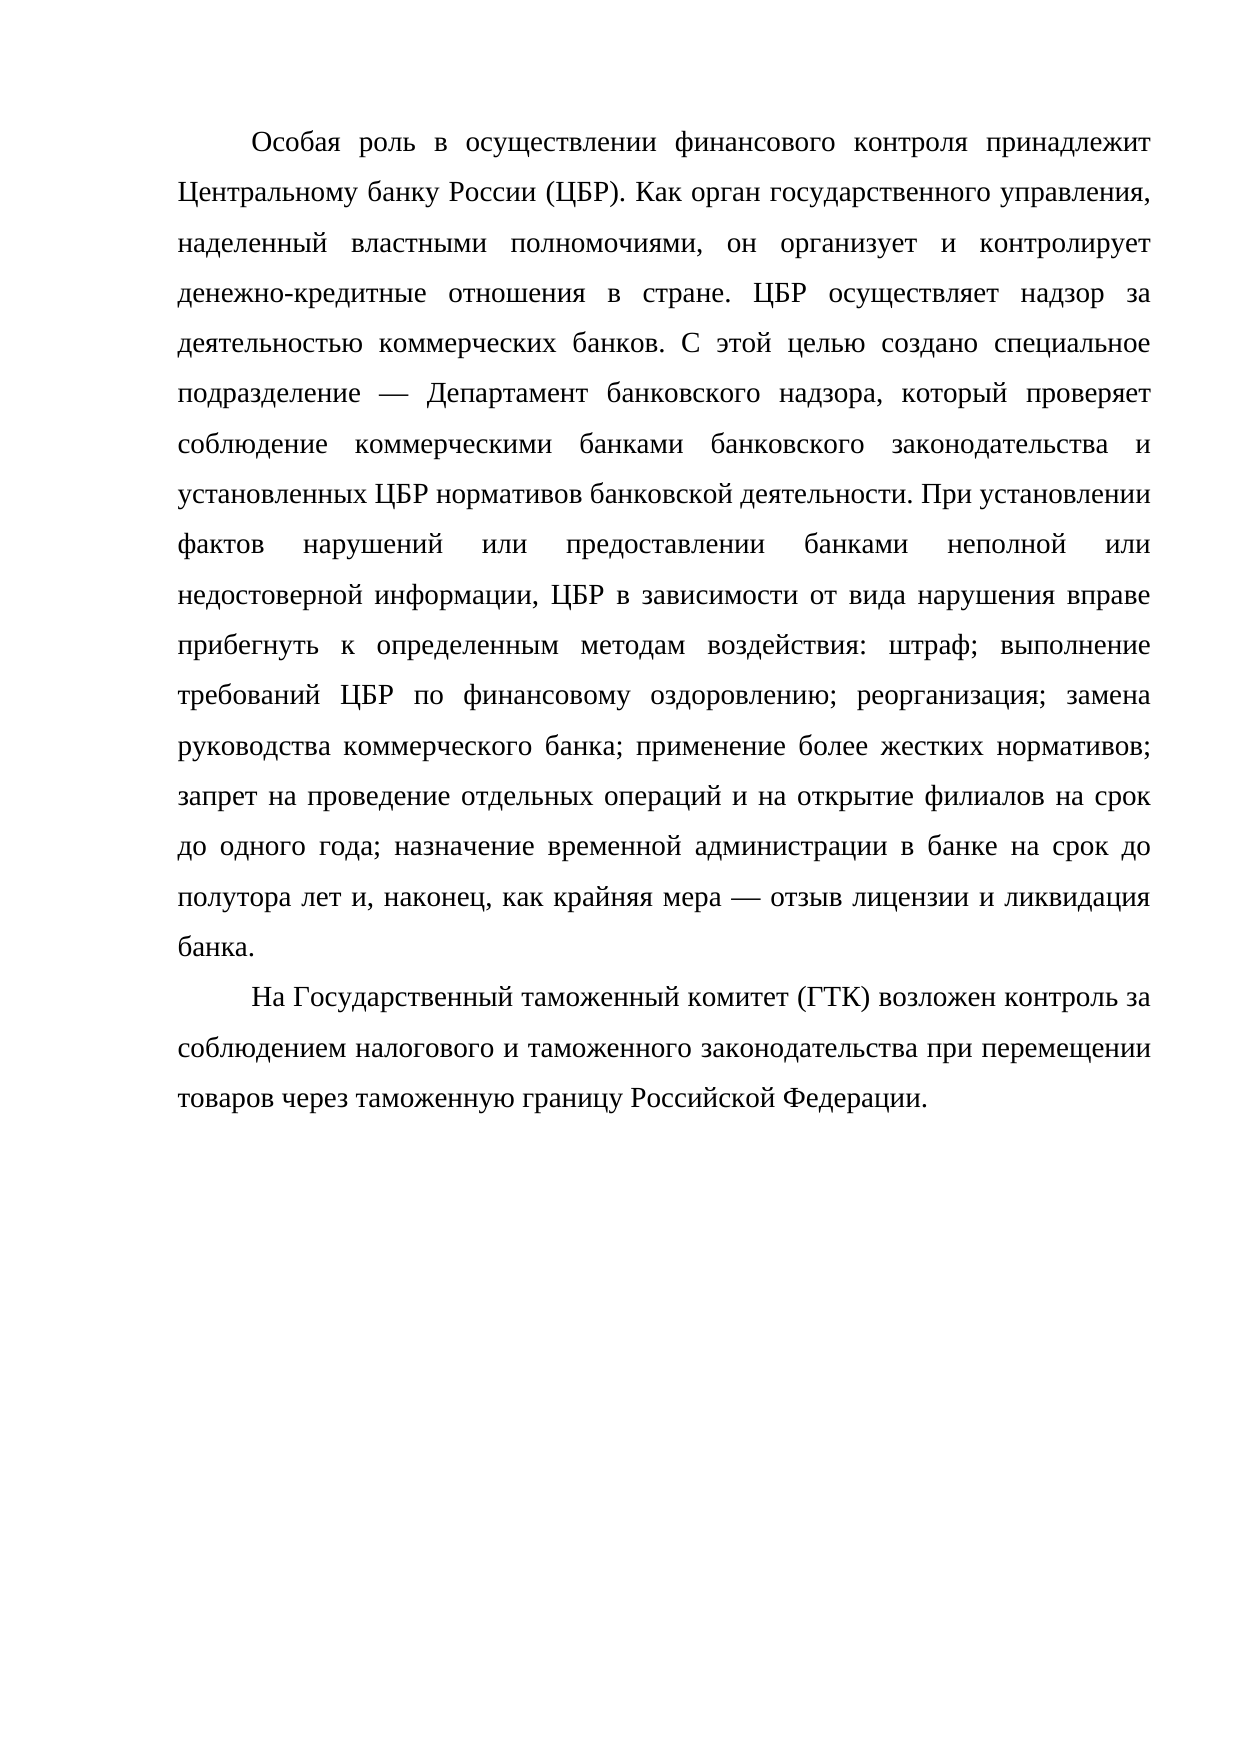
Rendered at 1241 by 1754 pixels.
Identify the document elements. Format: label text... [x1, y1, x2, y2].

text Особая роль в осуществлении финансового контроля принадлежит Центральному банку России (ЦБР). Как орган государственного управления, наделенный властными полномочиями, он организует и контролирует денежно-кредитные отношения в стране. ЦБР осуществляет надзор за деятельностью коммерческих банков. С этой целью создано специальное подразделение — Департамент банковского надзора, который проверяет соблюдение коммерческими банками банковского законодательства и установленных ЦБР нормативов банковской деятельности. При установлении фактов нарушений или предоставлении банками неполной или недостоверной информации, ЦБР в зависимости от вида нарушения вправе прибегнуть к определенным методам воздействия: штраф; выполнение требований ЦБР по финансовому оздоровлению; реорганизация; замена руководства коммерческого банка; применение более жестких нормативов; запрет на проведение отдельных операций и на открытие филиалов на срок до одного года; назначение временной администрации в банке на срок до полутора лет и, наконец, как крайняя мера — отзыв лицензии и ликвидация банка. [177, 124, 1152, 963]
text На Государственный таможенный комитет (ГТК) возложен контроль за соблюдением налогового и таможенного законодательства при перемещении товаров через таможенную границу Российской Федерации. [177, 979, 1152, 1113]
